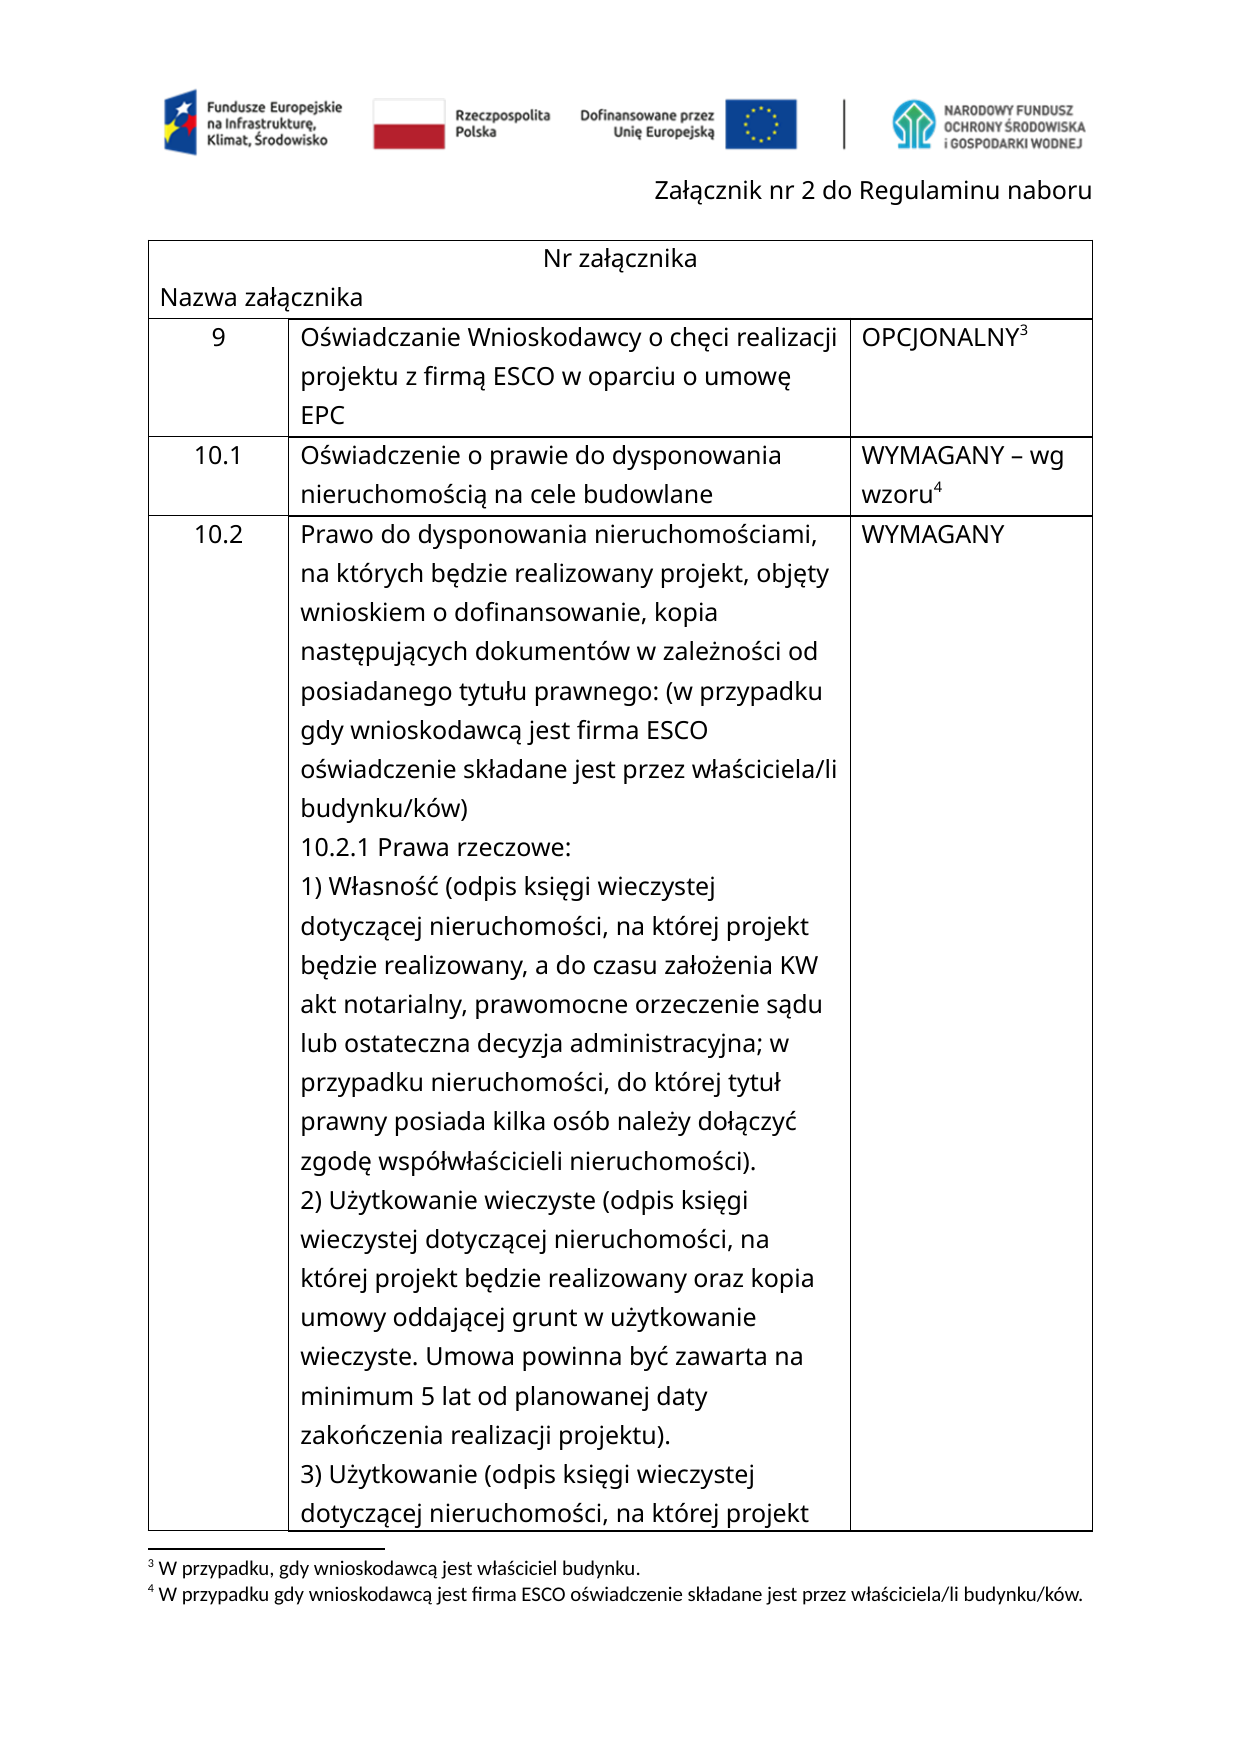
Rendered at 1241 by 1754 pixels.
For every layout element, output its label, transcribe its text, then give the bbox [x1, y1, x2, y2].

picture [147, 73, 1098, 173]
table_cell OPCJONALNY [851, 320, 1092, 436]
table_cell 9 [149, 319, 288, 436]
table_cell WYMAGANY [851, 517, 1092, 1530]
table_cell 10.1 [149, 437, 288, 515]
table_cell Oświadczenie o prawie do dysponowania nieruchomością na cele budowlane [289, 438, 850, 515]
table_cell Oświadczanie Wnioskodawcy o chęci realizacji projektu z firmą ESCO w oparciu o umowę EPC [289, 320, 850, 436]
table_cell WYMAGANY – wg wzoru [851, 438, 1092, 515]
table_cell 10.2 [149, 516, 288, 1530]
table_header Nr załącznika Nazwa załącznika [149, 241, 1092, 318]
